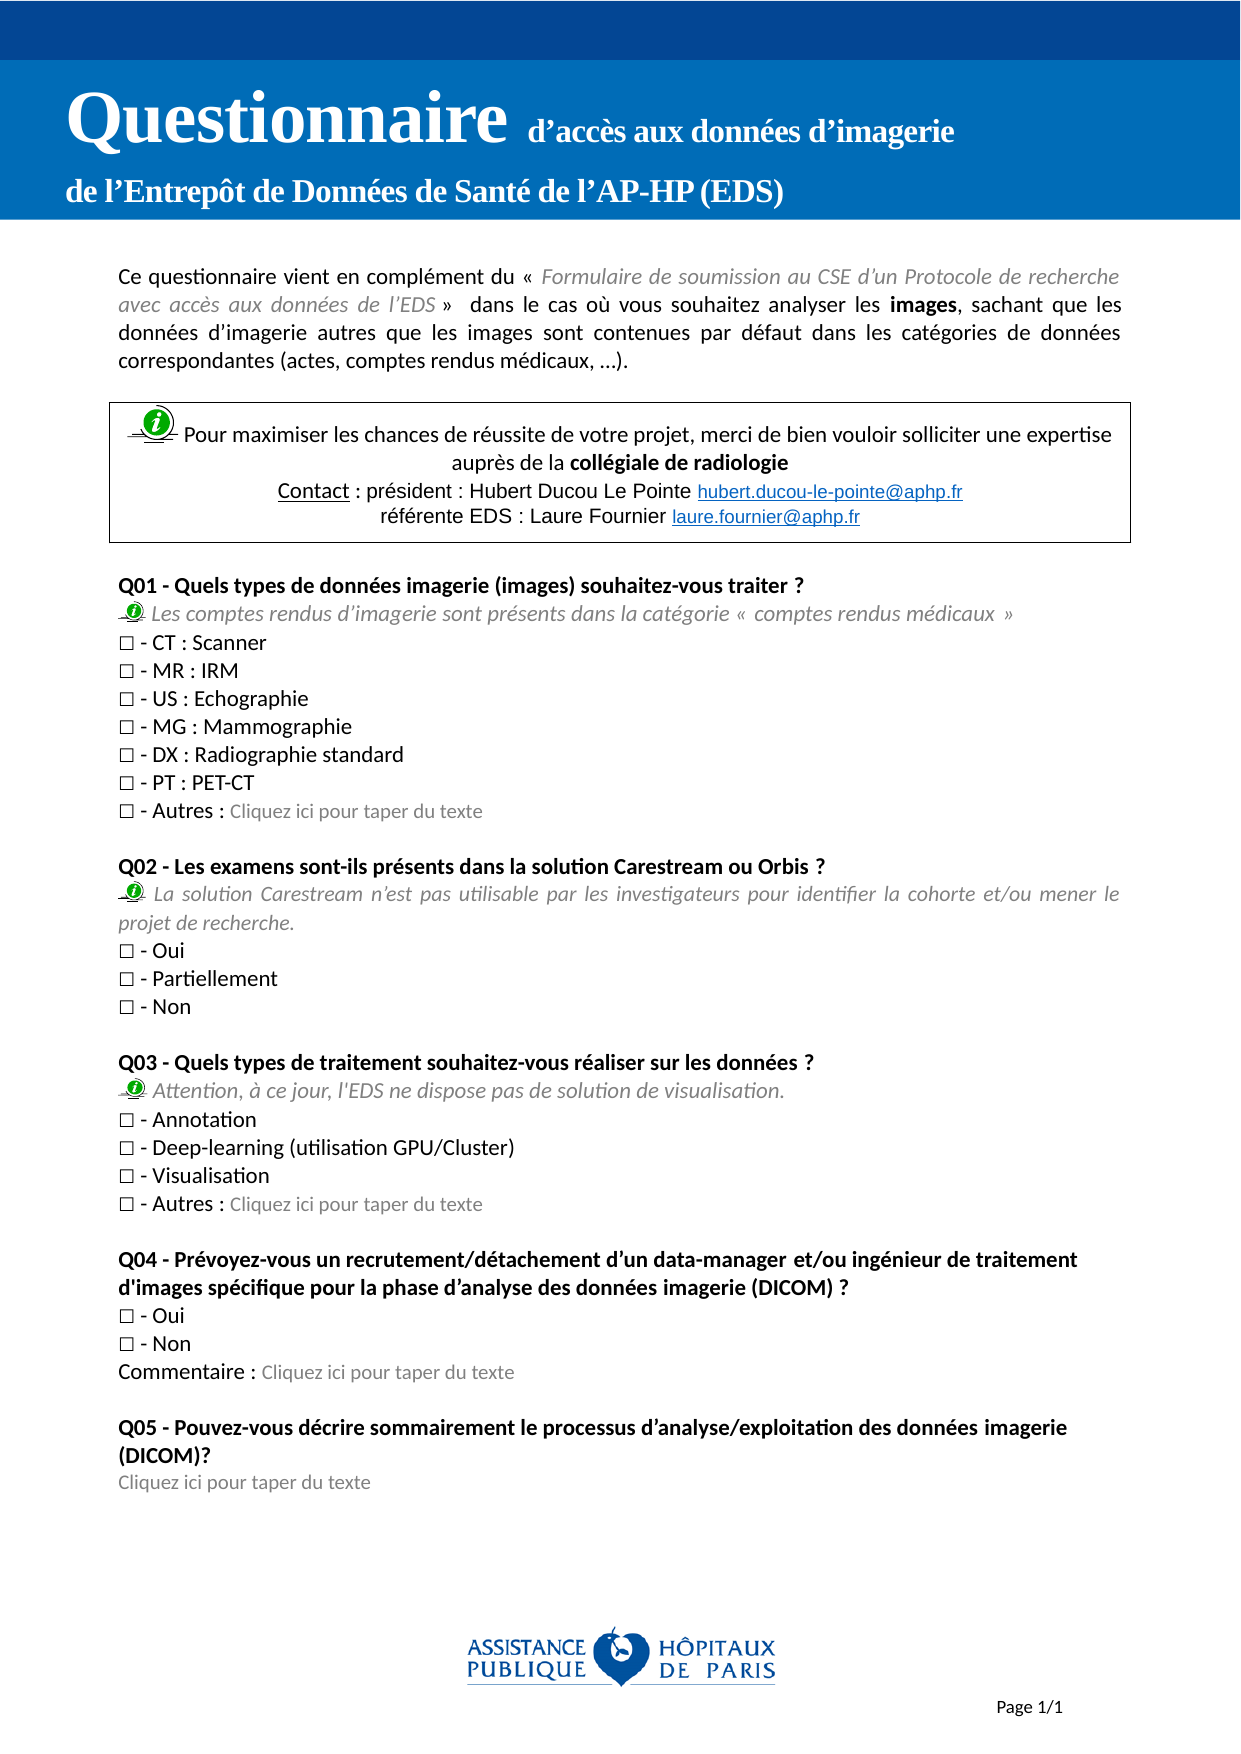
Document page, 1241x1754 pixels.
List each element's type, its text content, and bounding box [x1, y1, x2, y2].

text - Autres : [118, 796, 1122, 824]
text référente EDS : Laure Fournier laure.fournier@aphp.fr [118, 504, 1122, 528]
text - Autres : [118, 1189, 1122, 1217]
text - Oui [118, 1301, 1122, 1329]
text - US : Echographie [118, 684, 1122, 712]
text - DX : Radiographie standard [118, 740, 1122, 768]
text - Non [118, 1329, 1122, 1357]
text Attention, à ce jour, l'EDS ne dispose pas de solution de visualisation. [118, 1076, 1122, 1105]
text Contact : président : Hubert Ducou Le Pointe hubert.ducou-le-pointe@aphp.fr [118, 476, 1122, 504]
text Q05 - Pouvez-vous décrire sommairement le processus d’analyse/exploitation des données imagerie (DICOM)? [118, 1413, 1122, 1469]
text Q01 - Quels types de données imagerie (images) souhaitez-vous traiter ? [118, 571, 1122, 599]
text La solution Carestream n’est pas utilisable par les investigateurs pour identifier la cohorte et/ou mener le projet de recherche. [118, 880, 1122, 936]
text Pour maximiser les chances de réussite de votre projet, merci de bien vouloir solliciter une expertise auprès de la collégiale de radiologie [110, 403, 1130, 476]
text - Partiellement [118, 964, 1122, 992]
picture [464, 1625, 776, 1689]
text Q02 - Les examens sont-ils présents dans la solution Carestream ou Orbis ? [118, 852, 1122, 880]
text - Oui [118, 936, 1122, 964]
text Q03 - Quels types de traitement souhaitez-vous réaliser sur les données ? [118, 1048, 1122, 1076]
text Q04 - Prévoyez-vous un recrutement/détachement d’un data-manager et/ou ingénieur de traitement d'images spécifique pour la phase d’analyse des données imagerie (DICOM) ? [118, 1245, 1122, 1301]
text - MR : IRM [118, 656, 1122, 684]
text Commentaire : [118, 1357, 1122, 1385]
text - CT : Scanner [118, 628, 1122, 656]
text - MG : Mammographie [118, 712, 1122, 740]
text Ce questionnaire vient en complément du « Formulaire de soumission au CSE d’un Protocole de recherche avec accès aux données de l’EDS » dans le cas où vous souhaitez analyser les images, sachant que les données d’imagerie autres que les images sont contenues par défaut dans les catégories de données correspondantes (actes, comptes rendus médicaux, …). [118, 262, 1122, 374]
text - PT : PET-CT [118, 768, 1122, 796]
text - Deep-learning (utilisation GPU/Cluster) [118, 1133, 1122, 1161]
text - Non [118, 992, 1122, 1020]
text - Visualisation [118, 1161, 1122, 1189]
text Les comptes rendus d’imagerie sont présents dans la catégorie « comptes rendus médicaux » [118, 599, 1122, 628]
text - Annotation [118, 1105, 1122, 1133]
